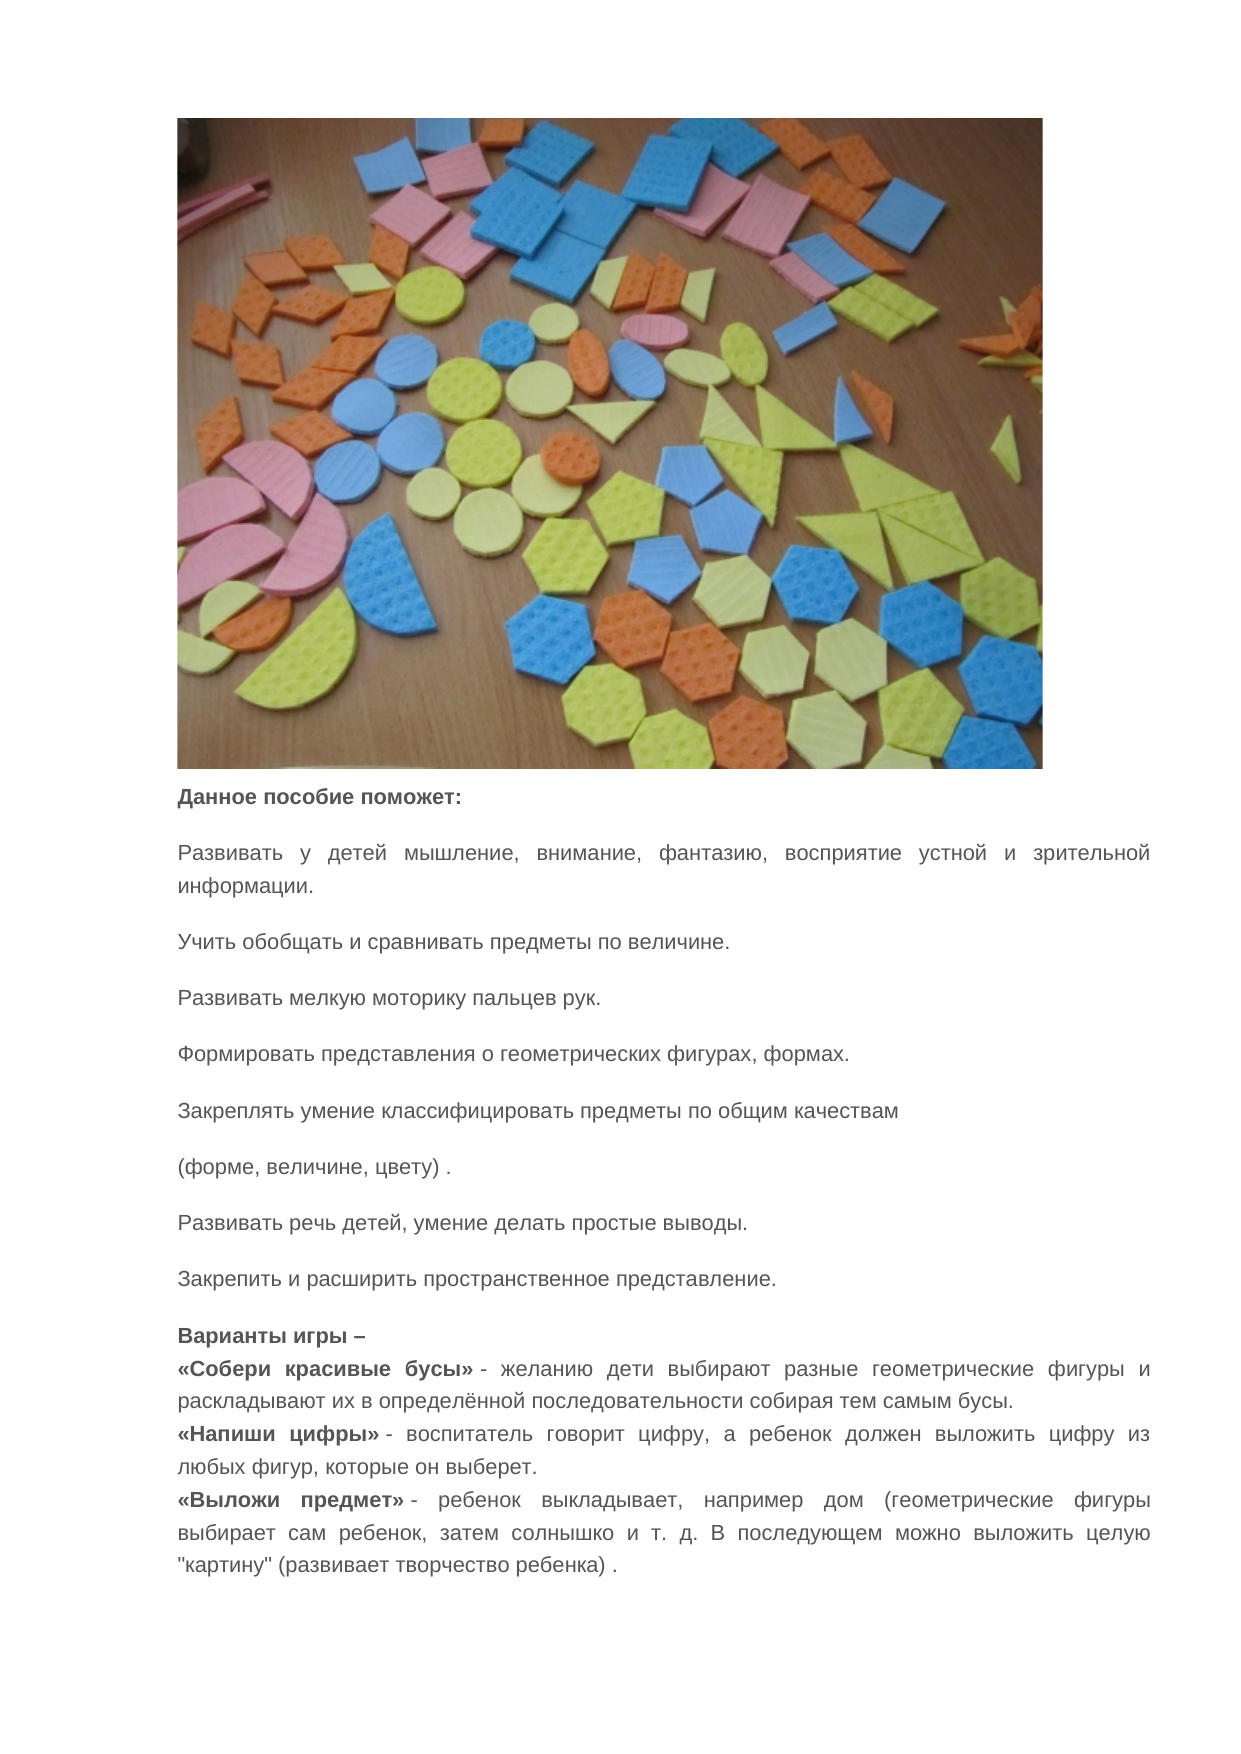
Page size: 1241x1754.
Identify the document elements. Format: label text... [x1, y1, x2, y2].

text Формировать представления о геометрических фигурах, формах. [177, 1034, 1152, 1067]
text «Выложи предмет» - ребенок выкладывает, например дом (геометрические фигуры выбирает сам ребенок, затем солнышко и т. д. В последующем можно выложить целую "картину" (развивает творчество ребенка) . [177, 1479, 1152, 1577]
text «Напиши цифры» - воспитатель говорит цифру, а ребенок должен выложить цифру из любых фигур, которые он выберет. [177, 1413, 1152, 1479]
text Развивать речь детей, умение делать простые выводы. [177, 1202, 1152, 1235]
text Варианты игры – [177, 1315, 1152, 1348]
text Учить обобщать и сравнивать предметы по величине. [177, 921, 1152, 954]
text Развивать у детей мышление, внимание, фантазию, восприятие устной и зрительной информации. [177, 832, 1152, 898]
picture [177, 118, 1043, 769]
text (форме, величине, цвету) . [177, 1146, 1152, 1179]
text Закреплять умение классифицировать предметы по общим качествам [177, 1090, 1152, 1123]
text Развивать мелкую моторику пальцев рук. [177, 977, 1152, 1010]
text «Собери красивые бусы» - желанию дети выбирают разные геометрические фигуры и раскладывают их в определённой последовательности собирая тем самым бусы. [177, 1348, 1152, 1413]
text Закрепить и расширить пространственное представление. [177, 1259, 1152, 1292]
text Данное пособие поможет: [177, 776, 1152, 809]
